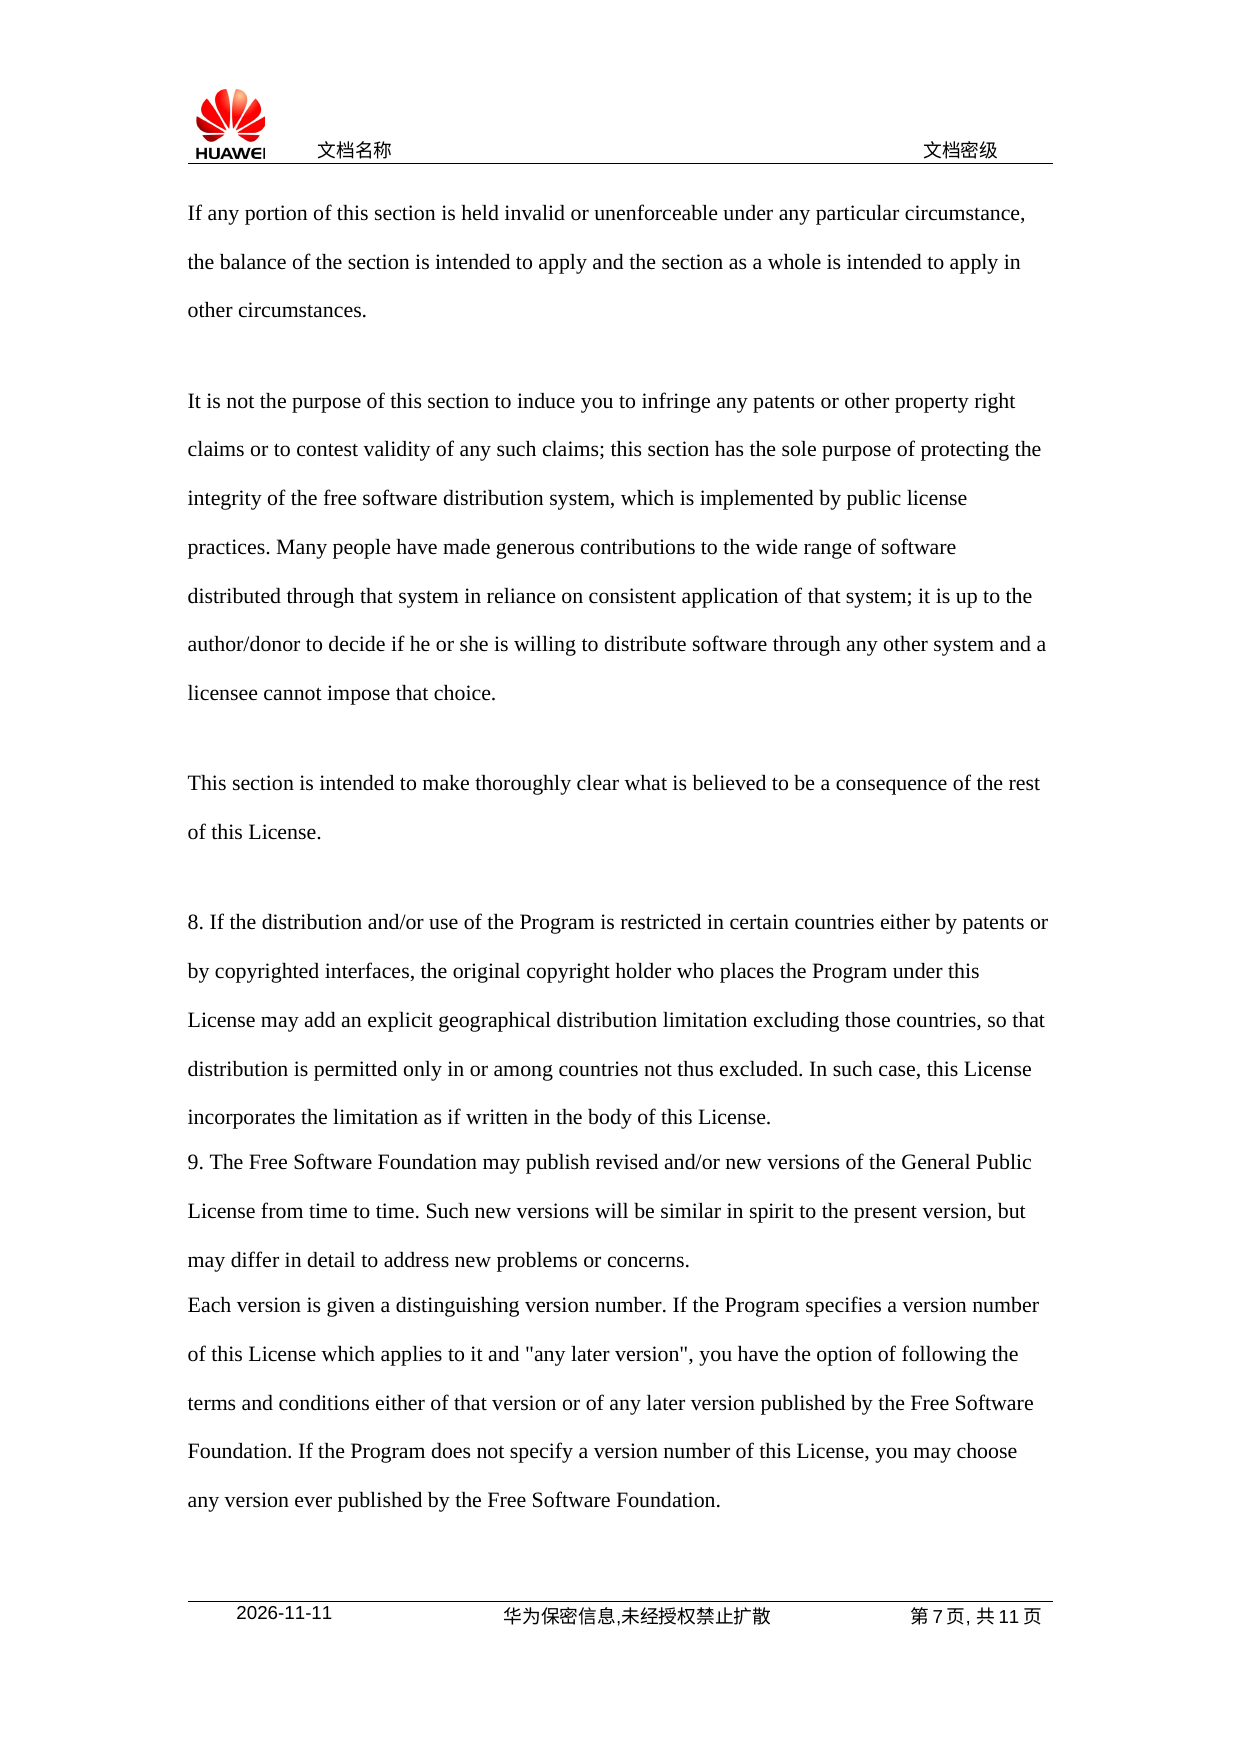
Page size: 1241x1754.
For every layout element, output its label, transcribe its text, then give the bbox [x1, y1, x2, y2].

text This section is intended to make thoroughly clear what is believed to be a consequence of the rest of this License. [187, 767, 1053, 848]
text If any portion of this section is held invalid or unenforceable under any particular circumstance, the balance of the section is intended to apply and the section as a whole is intended to apply in other circumstances. [187, 196, 1053, 326]
text 8. If the distribution and/or use of the Program is restricted in certain countries either by patents or by copyrighted interfaces, the original copyright holder who places the Program under this License may add an explicit geographical distribution limitation excluding those countries, so that distribution is permitted only in or among countries not thus excluded. In such case, this License incorporates the limitation as if written in the body of this License. [187, 906, 1053, 1133]
text It is not the purpose of this section to induce you to infringe any patents or other property right claims or to contest validity of any such claims; this section has the sole purpose of protecting the integrity of the free software distribution system, which is implemented by public license practices. Many people have made generous contributions to the wide range of software distributed through that system in reliance on consistent application of that system; it is up to the author/donor to decide if he or she is willing to distribute software through any other system and a licensee cannot impose that choice. [187, 384, 1053, 709]
text Each version is given a distinguishing version number. If the Program specifies a version number of this License which applies to it and "any later version", you have the option of following the terms and conditions either of that version or of any later version published by the Free Software Foundation. If the Program does not specify a version number of this License, you may choose any version ever published by the Free Software Foundation. [187, 1288, 1053, 1516]
picture [196, 89, 265, 159]
text 9. The Free Software Foundation may publish revised and/or new versions of the General Public License from time to time. Such new versions will be similar in spirit to the present version, but may differ in detail to address new problems or concerns. [187, 1146, 1053, 1276]
